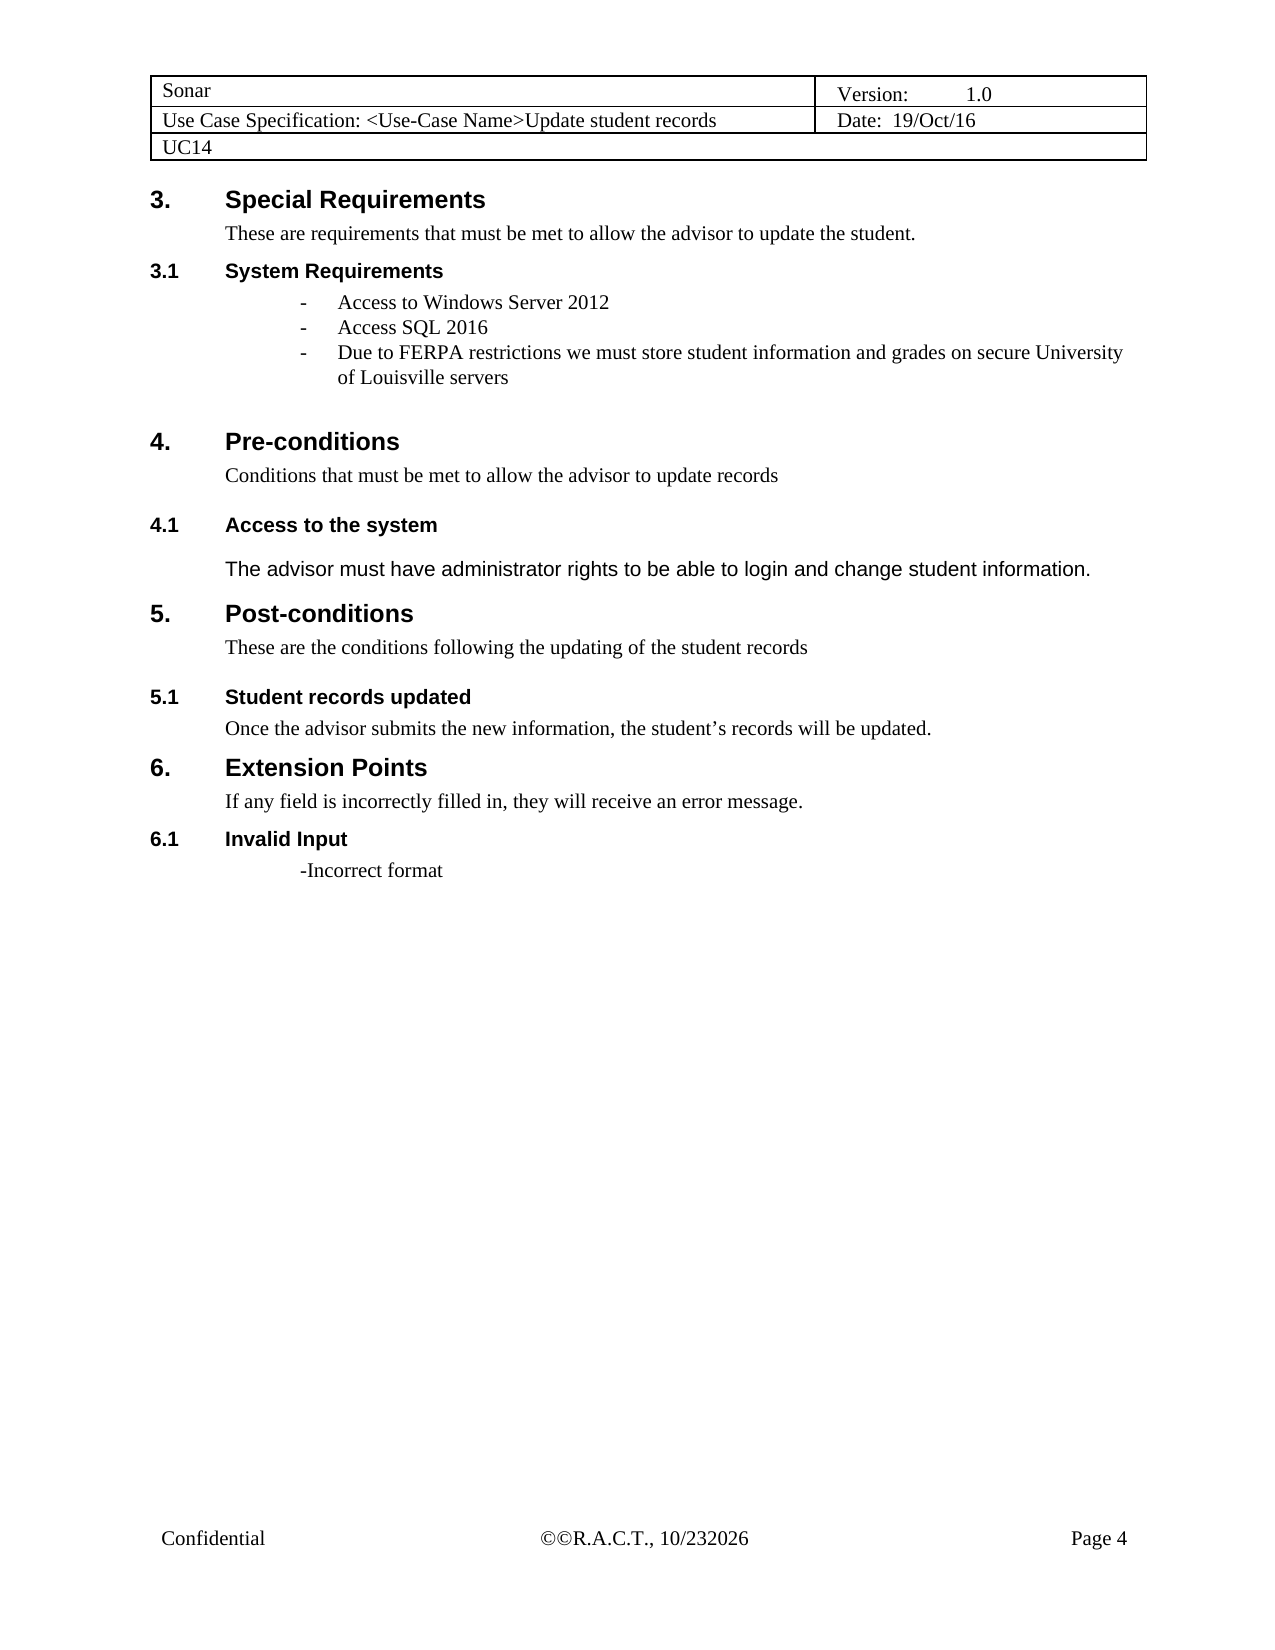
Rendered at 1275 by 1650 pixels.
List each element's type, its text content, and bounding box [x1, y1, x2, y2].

subtitle Post-conditions [150, 599, 1125, 628]
subtitle Extension Points [150, 753, 1125, 782]
subtitle Invalid Input [150, 825, 1125, 850]
text These are the conditions following the updating of the student records [225, 634, 1125, 659]
subtitle The advisor must have administrator rights to be able to login and change student information. [150, 555, 1125, 580]
text These are requirements that must be met to allow the advisor to update the student. [225, 220, 1125, 245]
subtitle System Requirements [150, 258, 1125, 283]
list Access to Windows Server 2012 [300, 289, 1125, 314]
text Once the advisor submits the new information, the student’s records will be updated. [225, 715, 1125, 740]
text Conditions that must be met to allow the advisor to update records [150, 462, 1125, 487]
list Access SQL 2016 [300, 314, 1125, 339]
subtitle Access to the system [150, 512, 1125, 537]
subtitle Pre-conditions [150, 427, 1125, 455]
subtitle Student records updated [150, 684, 1125, 709]
subtitle Special Requirements [150, 185, 1125, 214]
text -Incorrect format [300, 857, 1125, 882]
text If any field is incorrectly filled in, they will receive an error message. [225, 788, 1125, 813]
list Due to FERPA restrictions we must store student information and grades on secure University of Louisville servers [300, 339, 1125, 389]
